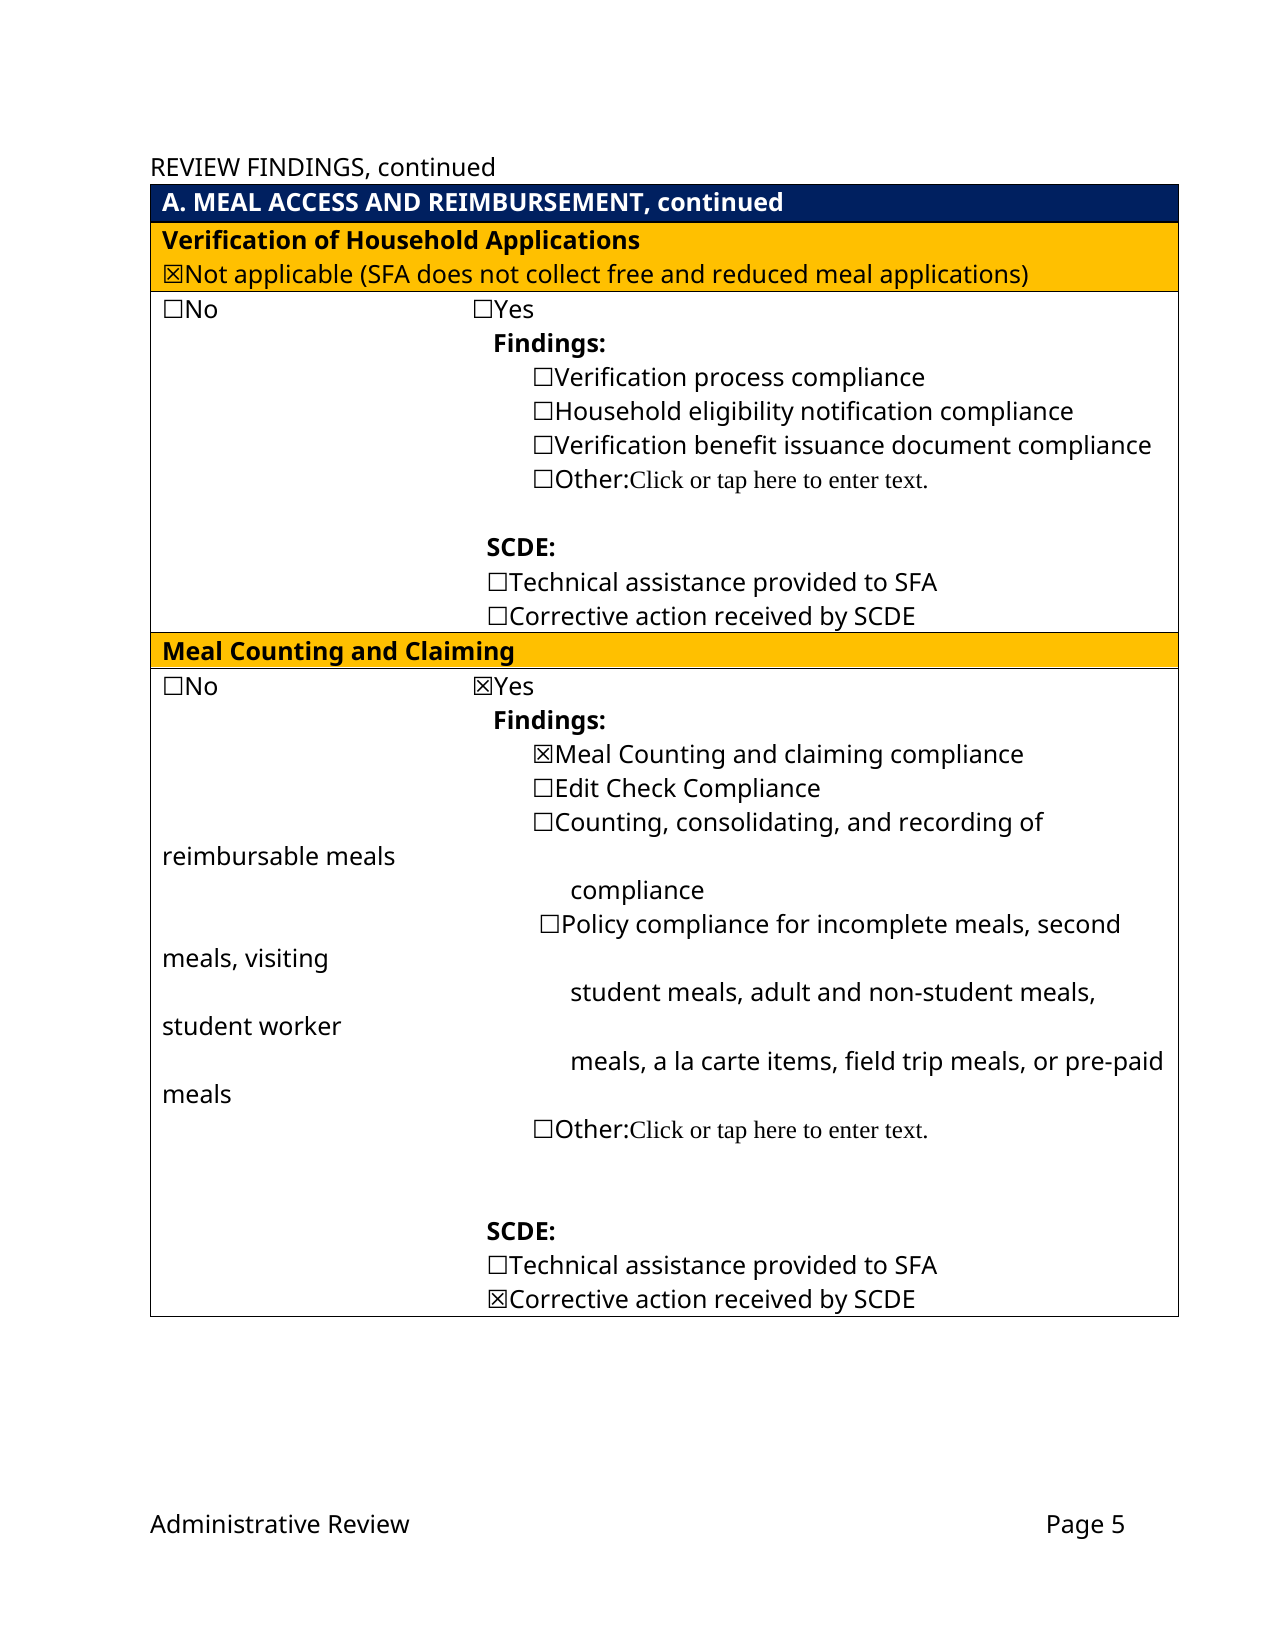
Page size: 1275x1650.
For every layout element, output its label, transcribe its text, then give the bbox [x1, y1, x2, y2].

table_cell No Yes Findings: Verification process compliance Household eligibility notification compliance Verification benefit issuance document compliance Other: SCDE: Technical assistance provided to SFA Corrective action received by SCDE [151, 292, 1178, 632]
text REVIEW FINDINGS, continued [150, 150, 1125, 184]
table_cell No Yes Findings: Meal Counting and claiming compliance Edit Check Compliance Counting, consolidating, and recording of reimbursable meals compliance Policy compliance for incomplete meals, second meals, visiting student meals, adult and non-student meals, student worker meals, a la carte items, field trip meals, or pre-paid meals Other: SCDE: Technical assistance provided to SFA Corrective action received by SCDE [151, 669, 1178, 1316]
table_cell Verification of Household Applications Not applicable (SFA does not collect free and reduced meal applications) [151, 223, 1178, 291]
table_cell Meal Counting and Claiming [151, 633, 1178, 667]
table_header A. MEAL ACCESS AND REIMBURSEMENT, continued [151, 185, 1178, 221]
